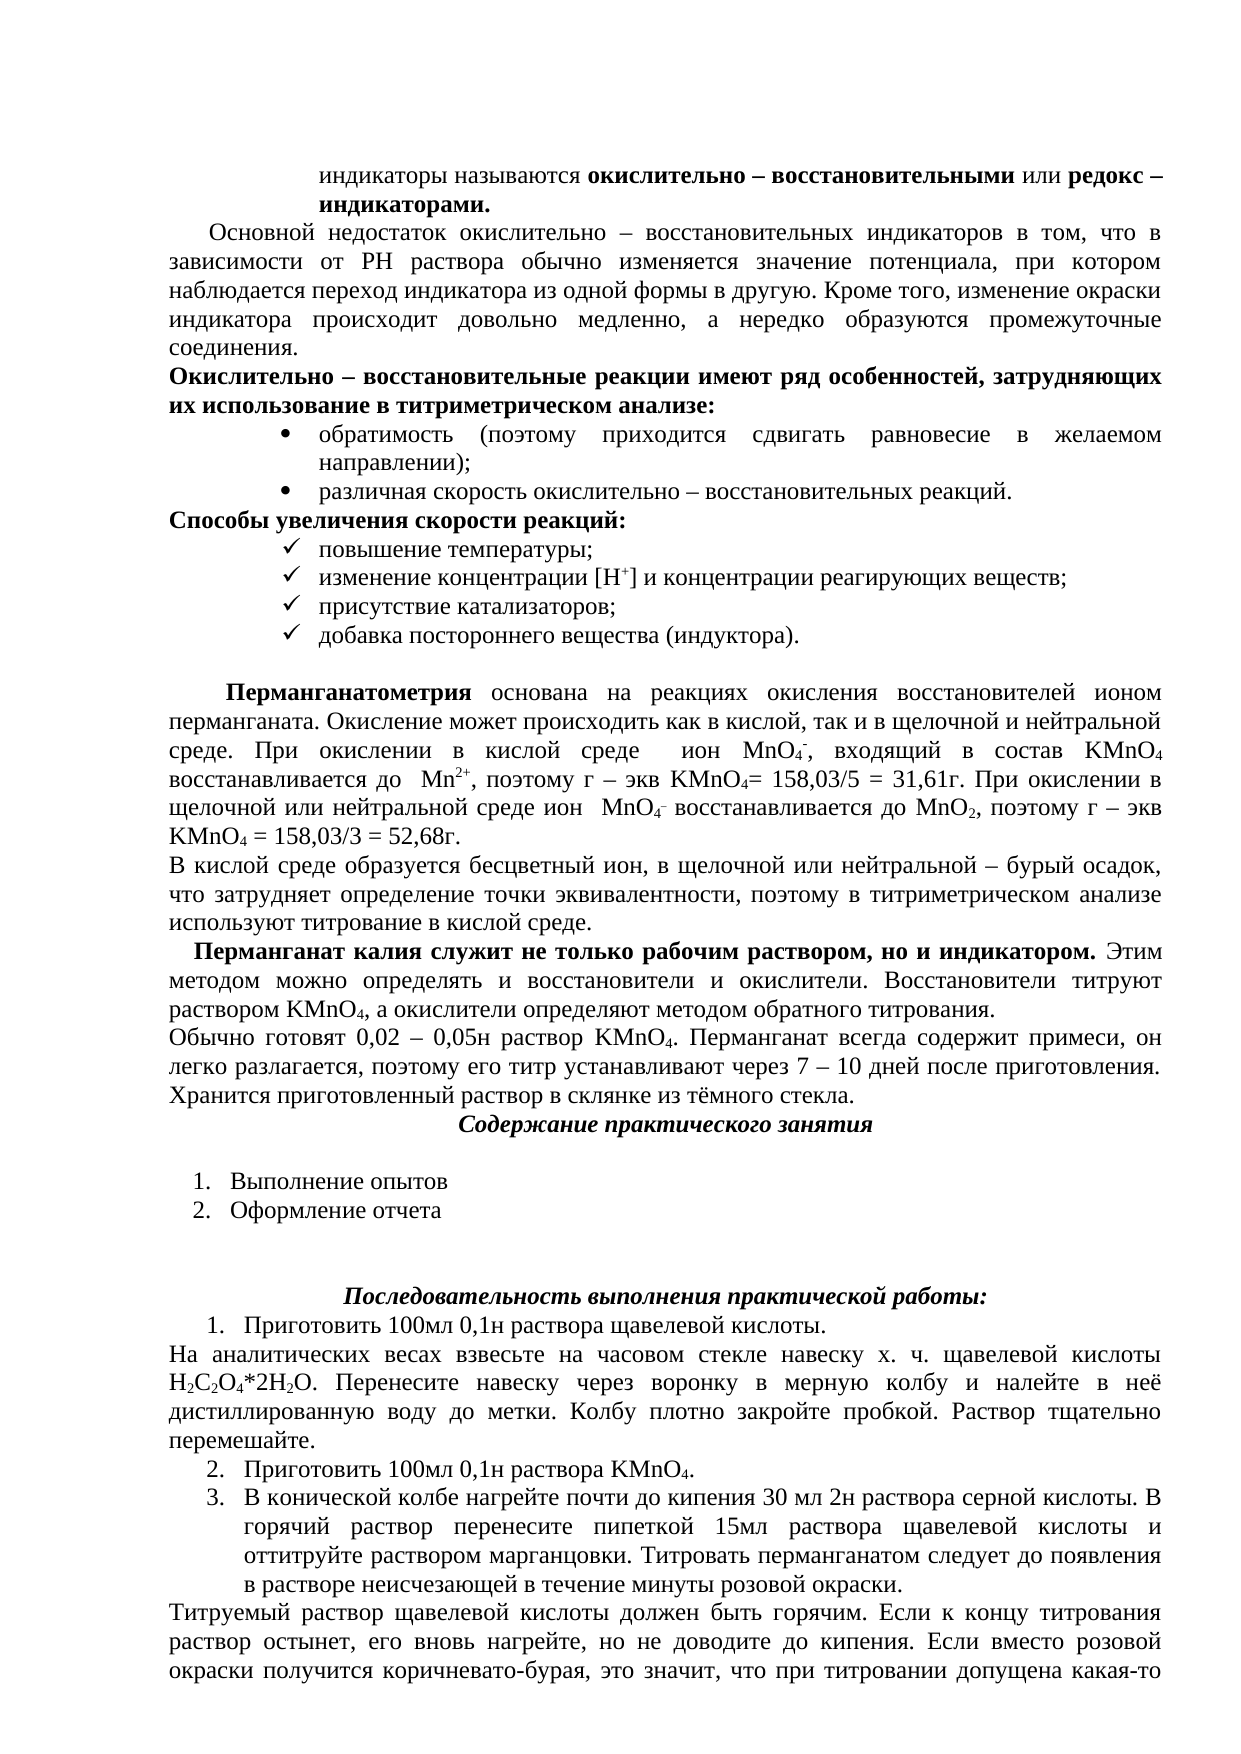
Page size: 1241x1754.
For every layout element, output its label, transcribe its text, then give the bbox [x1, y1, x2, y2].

text На аналитических весах взвесьте на часовом стекле навеску х. ч. щавелевой кислоты Н2С2О4*2Н2О. Перенесите навеску через воронку в мерную колбу и налейте в неё дистиллированную воду до метки. Колбу плотно закройте пробкой. Раствор тщательно перемешайте. [169, 1339, 1162, 1454]
list Оформление отчета [192, 1195, 1162, 1224]
list В конической колбе нагрейте почти до кипения 30 мл 2н раствора серной кислоты. В горячий раствор перенесите пипеткой 15мл раствора щавелевой кислоты и оттитруйте раствором марганцовки. Титровать перманганатом следует до появления в растворе неисчезающей в течение минуты розовой окраски. [206, 1482, 1162, 1597]
list повышение температуры; [281, 534, 1162, 562]
text Окислительно – восстановительные реакции имеют ряд особенностей, затрудняющих их использование в титриметрическом анализе: [169, 361, 1162, 419]
text Перманганат калия служит не только рабочим раствором, но и индикатором. Этим методом можно определять и восстановители и окислители. Восстановители титруют раствором KMnO4, а окислители определяют методом обратного титрования. [169, 936, 1162, 1022]
list изменение концентрации [H+] и концентрации реагирующих веществ; [281, 562, 1162, 591]
text Последовательность выполнения практической работы: [169, 1281, 1162, 1310]
text Обычно готовят 0,02 – 0,05н раствор KMnO4. Перманганат всегда содержит примеси, он легко разлагается, поэтому его титр устанавливают через 7 – 10 дней после приготовления. Хранится приготовленный раствор в склянке из тёмного стекла. [169, 1022, 1162, 1109]
text Основной недостаток окислительно – восстановительных индикаторов в том, что в зависимости от РН раствора обычно изменяется значение потенциала, при котором наблюдается переход индикатора из одной формы в другую. Кроме того, изменение окраски индикатора происходит довольно медленно, а нередко образуются промежуточные соединения. [169, 217, 1162, 361]
list Приготовить 100мл 0,1н раствора щавелевой кислоты. [206, 1310, 1162, 1339]
list Приготовить 100мл 0,1н раствора KMnO4. [206, 1454, 1162, 1482]
text Содержание практического занятия [169, 1109, 1162, 1137]
text В кислой среде образуется бесцветный ион, в щелочной или нейтральной – бурый осадок, что затрудняет определение точки эквивалентности, поэтому в титриметрическом анализе используют титрование в кислой среде. [169, 850, 1162, 936]
text Перманганатометрия основана на реакциях окисления восстановителей ионом перманганата. Окисление может происходить как в кислой, так и в щелочной и нейтральной среде. При окислении в кислой среде ион MnO4-, входящий в состав KMnO4 восстанавливается до Mn2+, поэтому г – экв KMnO4= 158,03/5 = 31,61г. При окислении в щелочной или нейтральной среде ион MnO4‾ восстанавливается до MnO2, поэтому г – экв KMnO4 = 158,03/3 = 52,68г. [169, 677, 1162, 850]
text Способы увеличения скорости реакций: [169, 505, 1162, 534]
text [169, 1597, 1162, 1684]
list добавка постороннего вещества (индуктора). [281, 620, 1162, 649]
list присутствие катализаторов; [281, 591, 1162, 620]
list Выполнение опытов [192, 1166, 1162, 1195]
list обратимость (поэтому приходится сдвигать равновесие в желаемом направлении); [281, 419, 1162, 476]
list различная скорость окислительно – восстановительных реакций. [281, 476, 1162, 505]
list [281, 160, 1162, 217]
